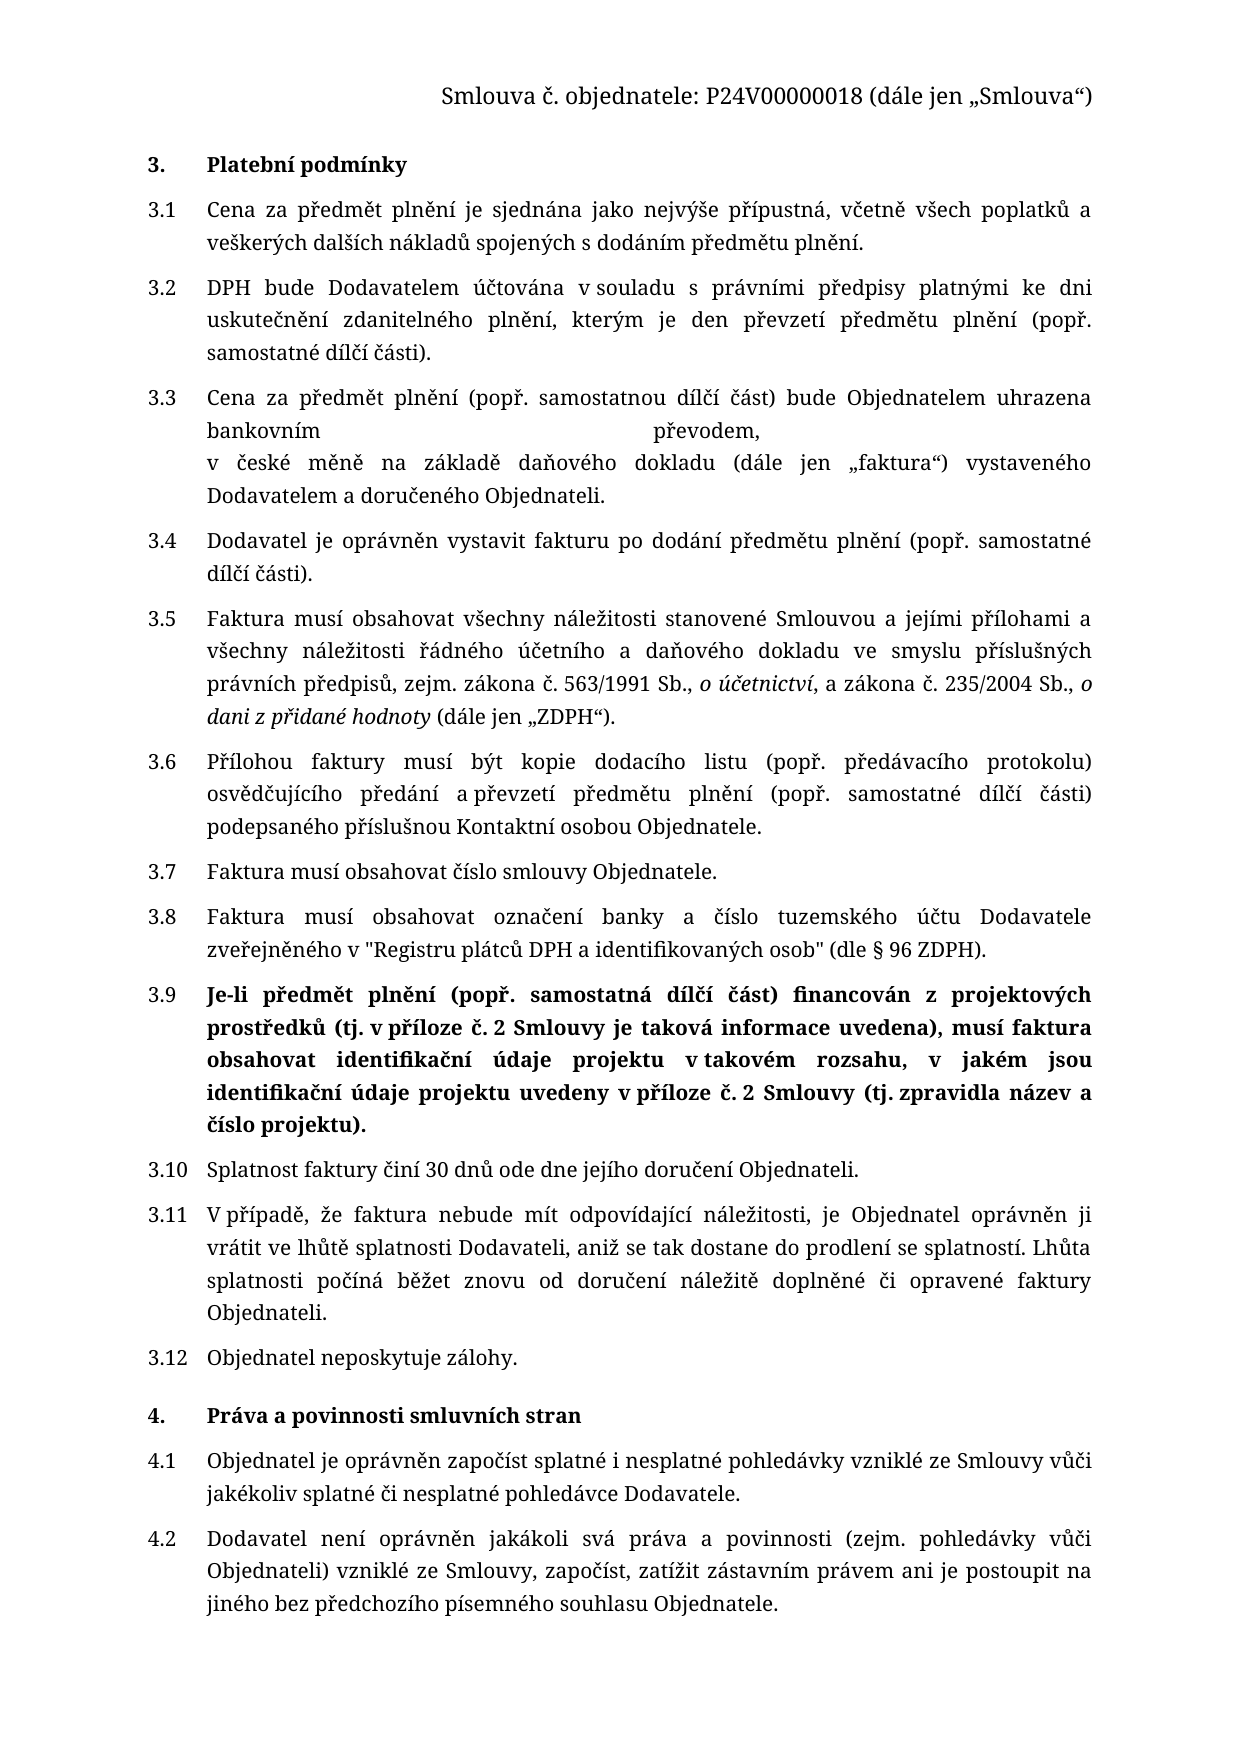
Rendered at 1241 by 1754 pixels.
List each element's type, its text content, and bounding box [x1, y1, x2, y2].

list Objednatel je oprávněn započíst splatné i nesplatné pohledávky vzniklé ze Smlouvy vůči jakékoliv splatné či nesplatné pohledávce Dodavatele. [148, 1446, 1093, 1507]
list Faktura musí obsahovat číslo smlouvy Objednatele. [148, 857, 1093, 886]
list Cena za předmět plnění je sjednána jako nejvýše přípustná, včetně všech poplatků a veškerých dalších nákladů spojených s dodáním předmětu plnění. [148, 195, 1093, 256]
list Faktura musí obsahovat všechny náležitosti stanovené Smlouvou a jejími přílohami a všechny náležitosti řádného účetního a daňového dokladu ve smyslu příslušných právních předpisů, zejm. zákona č. 563/1991 Sb., o účetnictví, a zákona č. 235/2004 Sb., o dani z přidané hodnoty (dále jen „ZDPH“). [148, 604, 1093, 730]
list Dodavatel je oprávněn vystavit fakturu po dodání předmětu plnění (popř. samostatné dílčí části). [148, 526, 1093, 587]
list Dodavatel není oprávněn jakákoli svá práva a povinnosti (zejm. pohledávky vůči Objednateli) vzniklé ze Smlouvy, započíst, zatížit zástavním právem ani je postoupit na jiného bez předchozího písemného souhlasu Objednatele. [148, 1524, 1093, 1618]
list Splatnost faktury činí 30 dnů ode dne jejího doručení Objednateli. [148, 1156, 1093, 1184]
list Platební podmínky [148, 150, 1093, 179]
list Faktura musí obsahovat označení banky a číslo tuzemského účtu Dodavatele zveřejněného v "Registru plátců DPH a identifikovaných osob" (dle § 96 ZDPH). [148, 902, 1093, 963]
list Cena za předmět plnění (popř. samostatnou dílčí část) bude Objednatelem uhrazena bankovním převodem, v české měně na základě daňového dokladu (dále jen „faktura“) vystaveného Dodavatelem a doručeného Objednateli. [148, 383, 1093, 509]
list Přílohou faktury musí být kopie dodacího listu (popř. předávacího protokolu) osvědčujícího předání a převzetí předmětu plnění (popř. samostatné dílčí části) podepsaného příslušnou Kontaktní osobou Objednatele. [148, 747, 1093, 841]
list Práva a povinnosti smluvních stran [148, 1401, 1093, 1429]
list Je-li předmět plnění (popř. samostatná dílčí část) financován z projektových prostředků (tj. v příloze č. 2 Smlouvy je taková informace uvedena), musí faktura obsahovat identifikační údaje projektu v takovém rozsahu, v jakém jsou identifikační údaje projektu uvedeny v příloze č. 2 Smlouvy (tj. zpravidla název a číslo projektu). [148, 980, 1093, 1139]
list DPH bude Dodavatelem účtována v souladu s právními předpisy platnými ke dni uskutečnění zdanitelného plnění, kterým je den převzetí předmětu plnění (popř. samostatné dílčí části). [148, 273, 1093, 367]
list V případě, že faktura nebude mít odpovídající náležitosti, je Objednatel oprávněn ji vrátit ve lhůtě splatnosti Dodavateli, aniž se tak dostane do prodlení se splatností. Lhůta splatnosti počíná běžet znovu od doručení náležitě doplněné či opravené faktury Objednateli. [148, 1201, 1093, 1327]
list Objednatel neposkytuje zálohy. [148, 1343, 1093, 1372]
